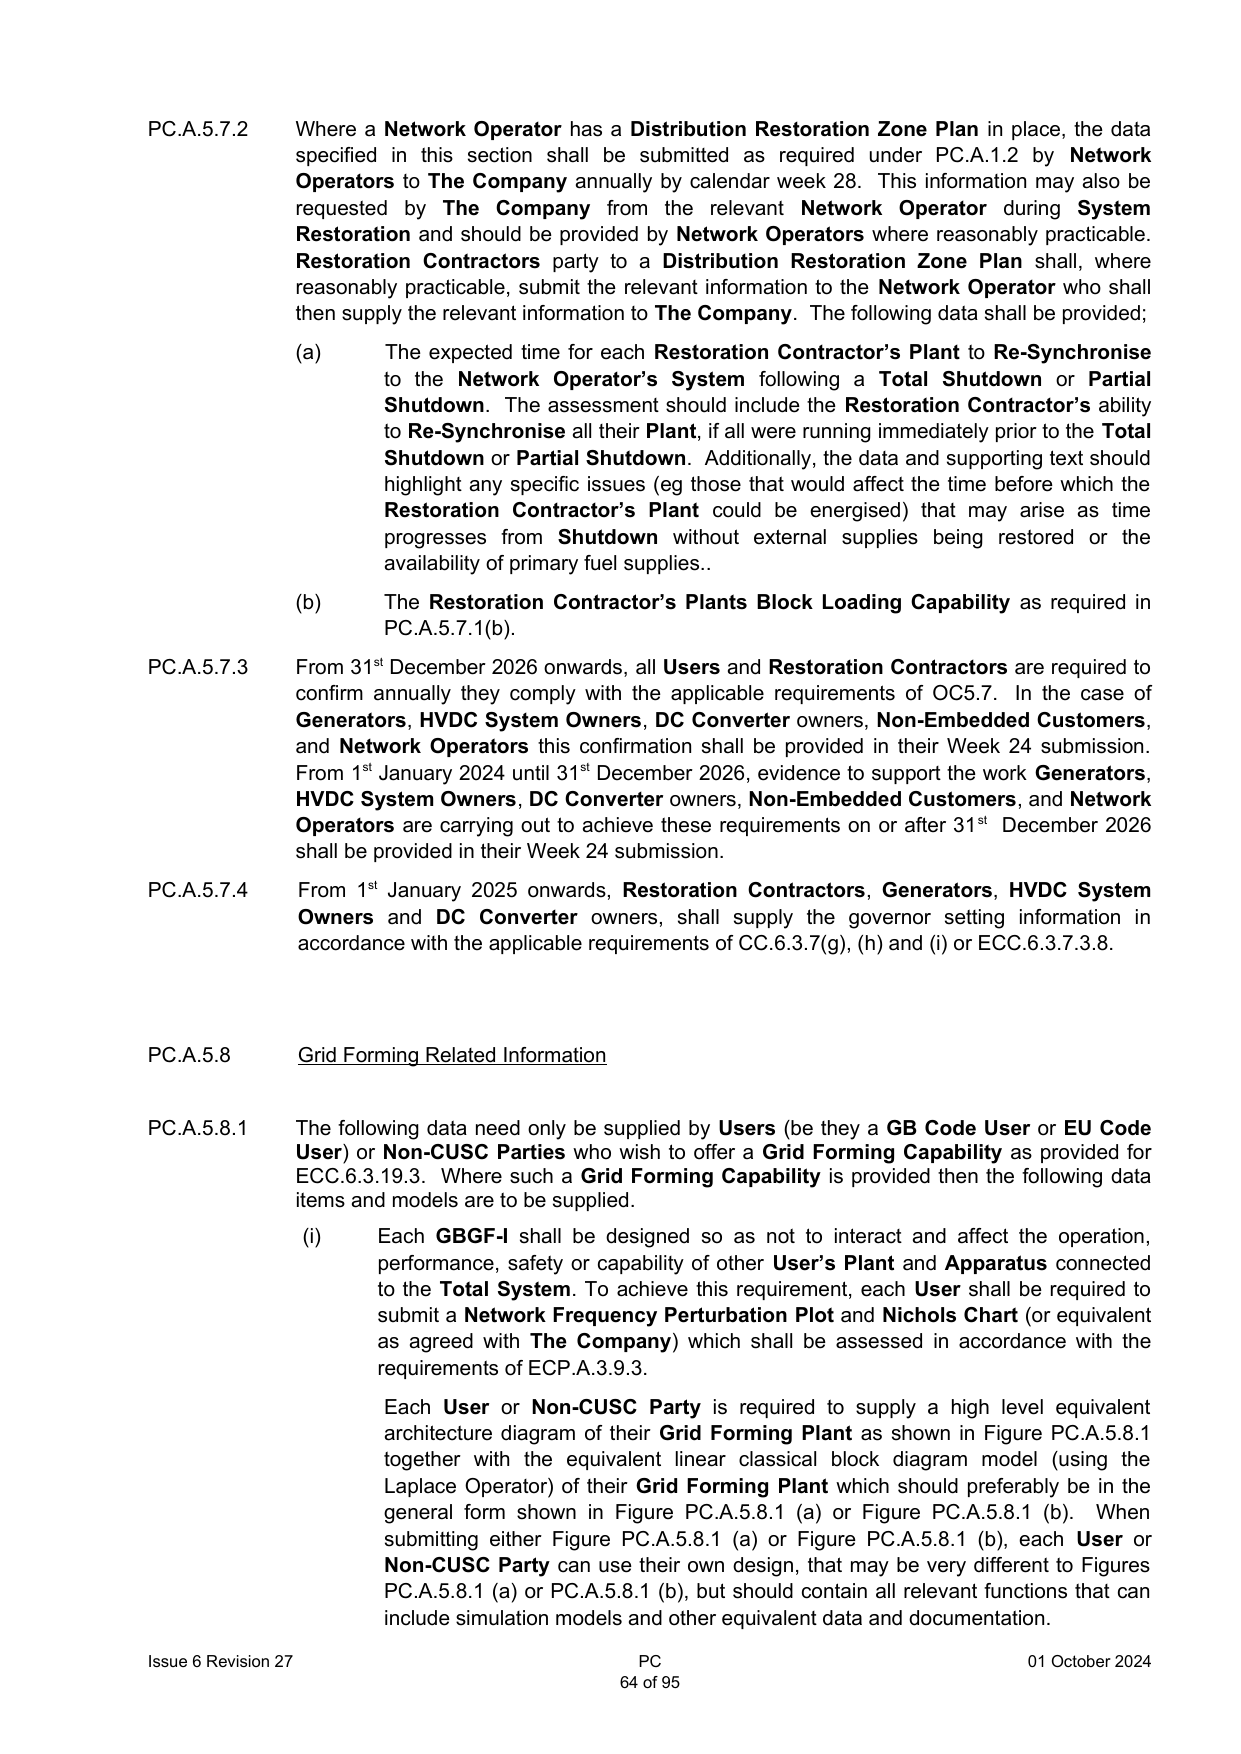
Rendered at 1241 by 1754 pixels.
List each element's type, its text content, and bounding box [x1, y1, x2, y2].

list The Restoration Contractor’s Plants Block Loading Capability as required in PC.A.5.7.1(b). [295, 590, 1152, 640]
text PC.A.5.8.1 The following data need only be supplied by Users (be they a GB Code User or EU Code User) or Non-CUSC Parties who wish to offer a Grid Forming Capability as provided for ECC.6.3.19.3. Where such a Grid Forming Capability is provided then the following data items and models are to be supplied. [148, 1116, 1152, 1211]
text PC.A.5.7.3 From 31st December 2026 onwards, all Users and Restoration Contractors are required to confirm annually they comply with the applicable requirements of OC5.7. In the case of Generators, HVDC System Owners, DC Converter owners, Non-Embedded Customers, and Network Operators this confirmation shall be provided in their Week 24 submission. From 1st January 2024 until 31st December 2026, evidence to support the work Generators, HVDC System Owners, DC Converter owners, Non-Embedded Customers, and Network Operators are carrying out to achieve these requirements on or after 31st December 2026 shall be provided in their Week 24 submission. [148, 655, 1152, 863]
text Each User or Non-CUSC Party is required to supply a high level equivalent architecture diagram of their Grid Forming Plant as shown in Figure PC.A.5.8.1 together with the equivalent linear classical block diagram model (using the Laplace Operator) of their Grid Forming Plant which should preferably be in the general form shown in Figure PC.A.5.8.1 (a) or Figure PC.A.5.8.1 (b). When submitting either Figure PC.A.5.8.1 (a) or Figure PC.A.5.8.1 (b), each User or Non-CUSC Party can use their own design, that may be very different to Figures PC.A.5.8.1 (a) or PC.A.5.8.1 (b), but should contain all relevant functions that can include simulation models and other equivalent data and documentation. [384, 1394, 1152, 1629]
text PC.A.5.8 Grid Forming Related Information [148, 1043, 1152, 1067]
text PC.A.5.7.4 From 1st January 2025 onwards, Restoration Contractors, Generators, HVDC System Owners and DC Converter owners, shall supply the governor setting information in accordance with the applicable requirements of CC.6.3.7(g), (h) and (i) or ECC.6.3.7.3.8. [148, 878, 1152, 955]
text PC.A.5.7.2 Where a Network Operator has a Distribution Restoration Zone Plan in place, the data specified in this section shall be submitted as required under PC.A.1.2 by Network Operators to The Company annually by calendar week 28. This information may also be requested by The Company from the relevant Network Operator during System Restoration and should be provided by Network Operators where reasonably practicable. Restoration Contractors party to a Distribution Restoration Zone Plan shall, where reasonably practicable, submit the relevant information to the Network Operator who shall then supply the relevant information to The Company. The following data shall be provided; [148, 117, 1152, 325]
list The expected time for each Restoration Contractor’s Plant to Re-Synchronise to the Network Operator’s System following a Total Shutdown or Partial Shutdown. The assessment should include the Restoration Contractor’s ability to Re-Synchronise all their Plant, if all were running immediately prior to the Total Shutdown or Partial Shutdown. Additionally, the data and supporting text should highlight any specific issues (eg those that would affect the time before which the Restoration Contractor’s Plant could be energised) that may arise as time progresses from Shutdown without external supplies being restored or the availability of primary fuel supplies.. [295, 340, 1152, 575]
list Each GBGF-I shall be designed so as not to interact and affect the operation, performance, safety or capability of other User’s Plant and Apparatus connected to the Total System. To achieve this requirement, each User shall be required to submit a Network Frequency Perturbation Plot and Nichols Chart (or equivalent as agreed with The Company) which shall be assessed in accordance with the requirements of ECP.A.3.9.3. [302, 1224, 1152, 1380]
